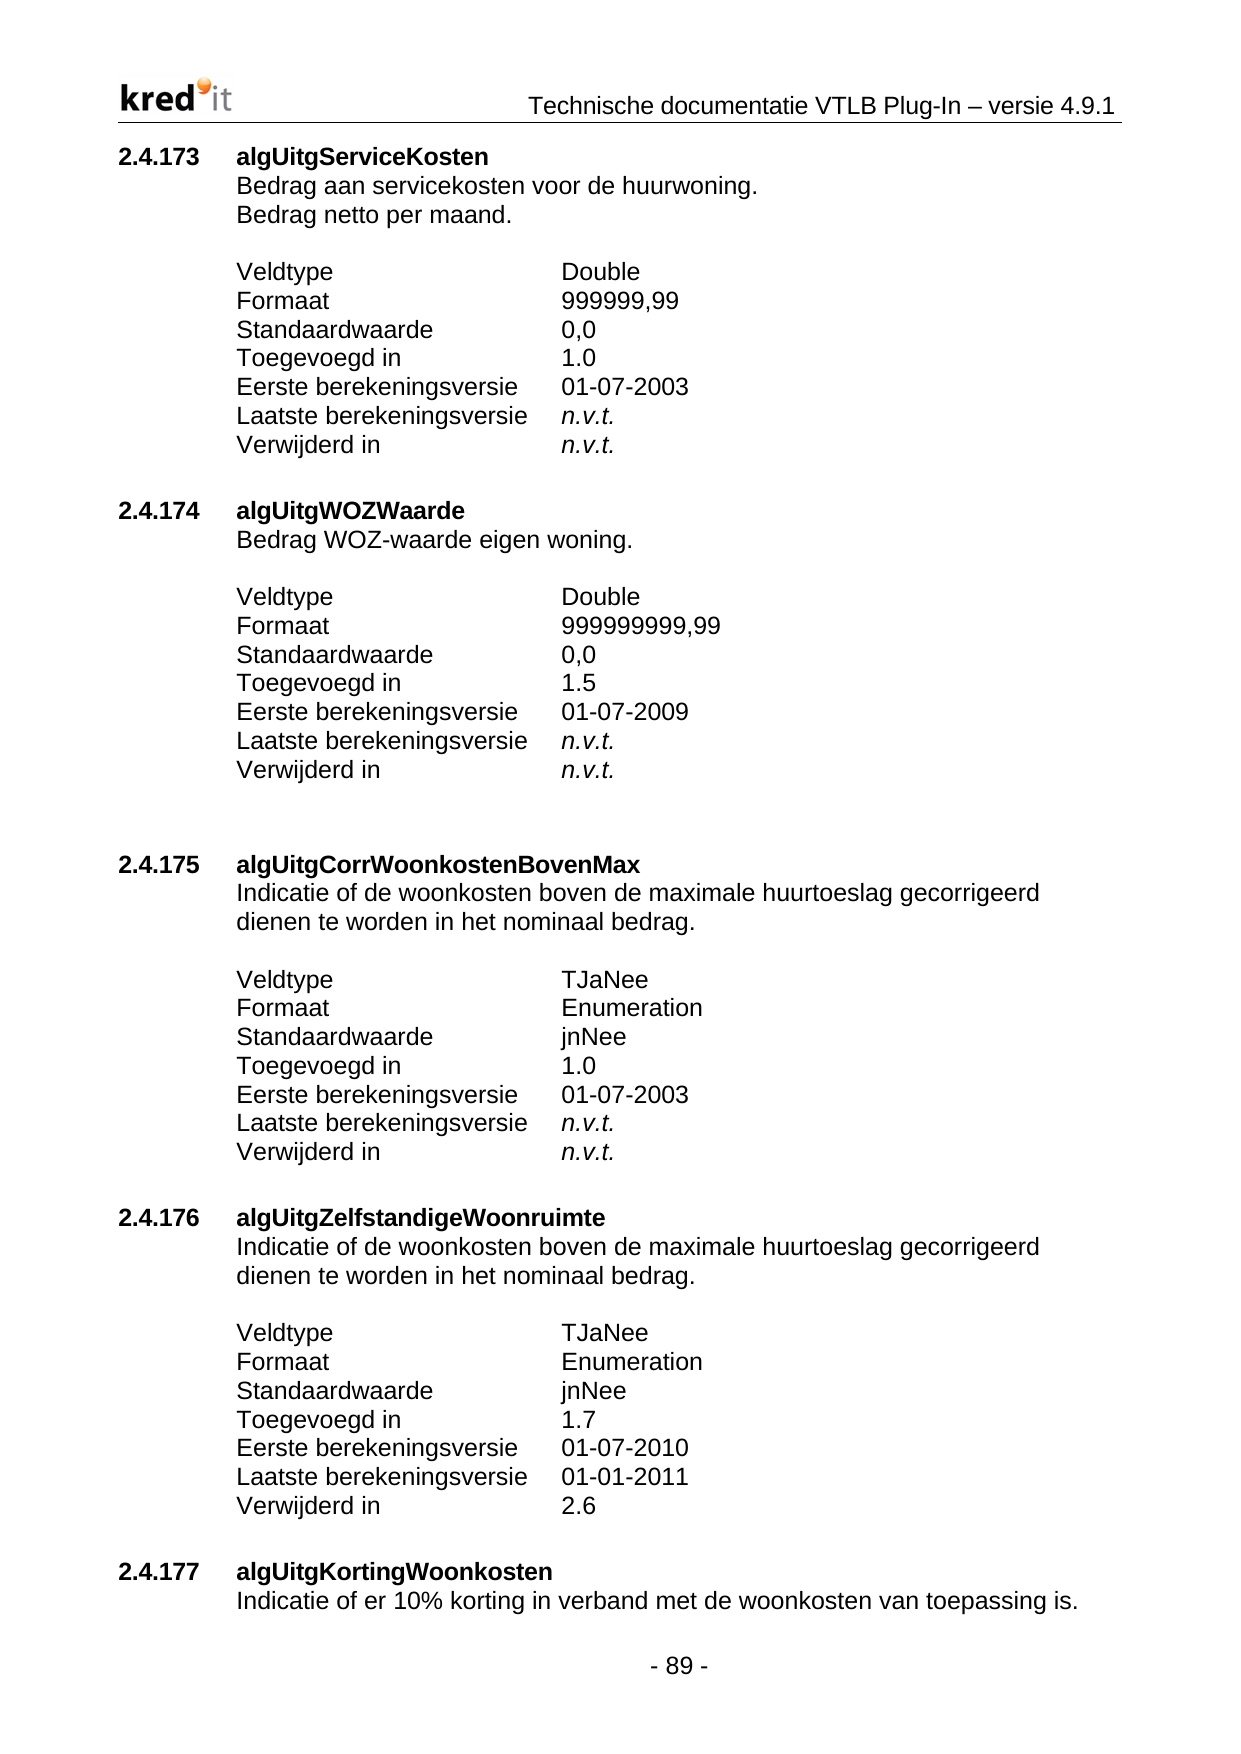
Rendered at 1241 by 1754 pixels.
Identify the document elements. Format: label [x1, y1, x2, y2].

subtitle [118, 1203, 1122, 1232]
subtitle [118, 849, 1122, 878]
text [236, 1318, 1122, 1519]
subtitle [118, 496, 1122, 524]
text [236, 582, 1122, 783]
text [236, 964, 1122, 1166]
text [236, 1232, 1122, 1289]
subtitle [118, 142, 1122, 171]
picture [118, 73, 234, 115]
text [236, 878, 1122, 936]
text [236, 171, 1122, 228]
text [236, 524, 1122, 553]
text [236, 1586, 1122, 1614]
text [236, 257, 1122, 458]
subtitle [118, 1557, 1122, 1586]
